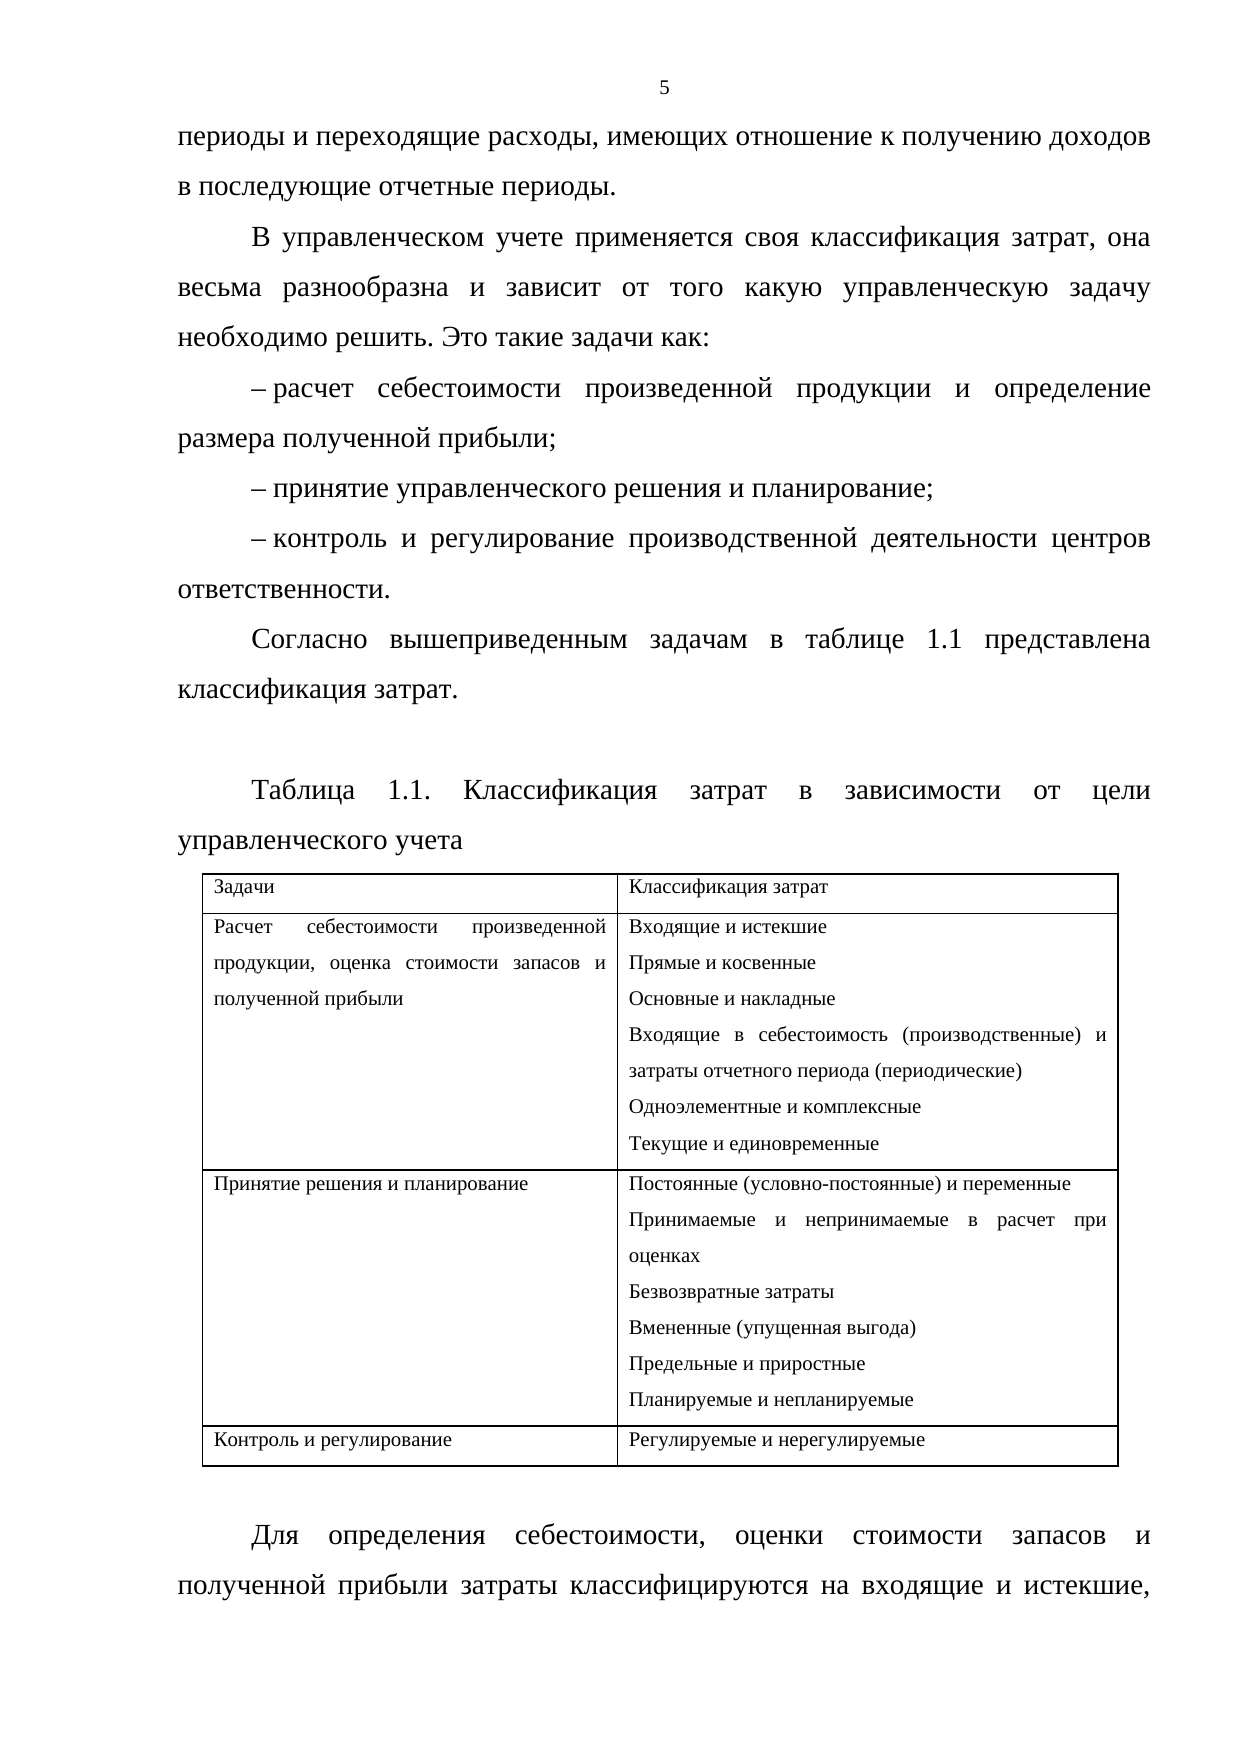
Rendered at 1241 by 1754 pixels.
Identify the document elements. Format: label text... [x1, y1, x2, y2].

table_cell Входящие и истекшие Прямые и косвенные Основные и накладные Входящие в себестоимость (производственные) и затраты отчетного периода (периодические) Одноэлементные и комплексные Текущие и единовременные [618, 914, 1117, 1169]
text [177, 118, 1152, 202]
text – принятие управленческого решения и планирование; [177, 470, 1152, 504]
text – контроль и регулирование производственной деятельности центров ответственности. [177, 521, 1152, 604]
text Согласно вышеприведенным задачам в таблице 1.1 представлена классификация затрат. [177, 621, 1152, 705]
table_cell Расчет себестоимости произведенной продукции, оценка стоимости запасов и полученной прибыли [203, 914, 617, 1169]
text В управленческом учете применяется своя классификация затрат, она весьма разнообразна и зависит от того какую управленческую задачу необходимо решить. Это такие задачи как: [177, 219, 1152, 353]
table_header Классификация затрат [618, 875, 1117, 913]
text – расчет себестоимости произведенной продукции и определение размера полученной прибыли; [177, 370, 1152, 453]
table_cell Постоянные (условно-постоянные) и переменные Принимаемые и непринимаемые в расчет при оценках Безвозвратные затраты Вмененные (упущенная выгода) Предельные и приростные Планируемые и непланируемые [618, 1171, 1117, 1425]
table_cell Принятие решения и планирование [203, 1171, 617, 1425]
table_cell Контроль и регулирование [203, 1427, 617, 1465]
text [177, 1517, 1152, 1601]
table_cell Регулируемые и нерегулируемые [618, 1427, 1117, 1465]
table_header Задачи [203, 875, 617, 913]
text Таблица 1.1. Классификация затрат в зависимости от цели управленческого учета [177, 772, 1152, 856]
